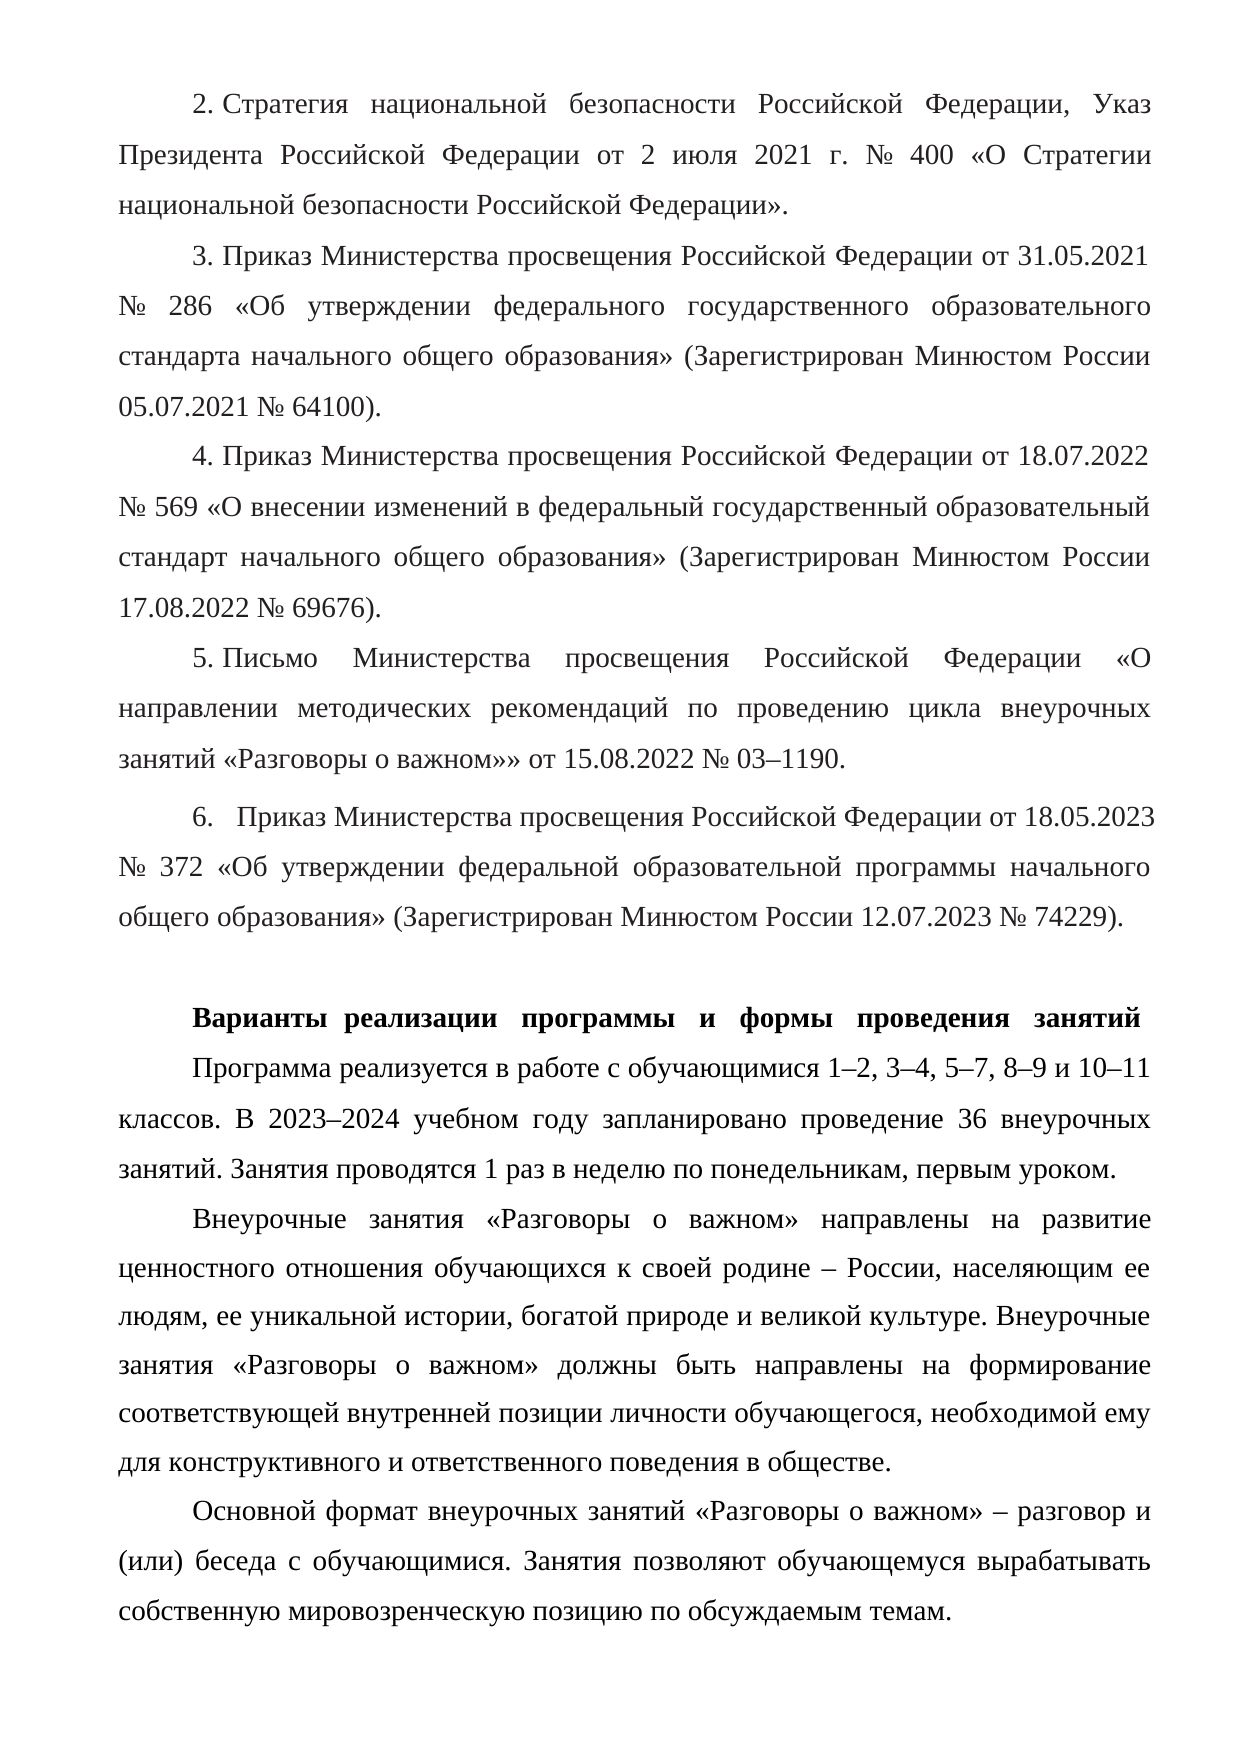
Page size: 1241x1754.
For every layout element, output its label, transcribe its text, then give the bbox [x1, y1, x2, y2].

list Приказ Министерства просвещения Российской Федерации от 18.05.2023 [192, 799, 1167, 832]
text Программа реализуется в работе с обучающимися 1–2, 3–4, 5–7, 8–9 и 10–11 классов. В 2023–2024 учебном году запланировано проведение 36 внеурочных занятий. Занятия проводятся 1 раз в неделю по понедельникам, первым уроком. [118, 1050, 1152, 1184]
text № 372 «Об утверждении федеральной образовательной программы начального общего образования» (Зарегистрирован Минюстом России 12.07.2023 № 74229). [118, 849, 1151, 933]
subtitle Варианты реализации программы и формы проведения занятий [192, 1000, 1167, 1033]
text № 286 «Об утверждении федерального государственного образовательного стандарта начального общего образования» (Зарегистрирован Минюстом России 05.07.2021 № 64100). [118, 288, 1152, 422]
text Основной формат внеурочных занятий «Разговоры о важном» – разговор и (или) беседа с обучающимися. Занятия позволяют обучающемуся вырабатывать собственную мировозренческую позицию по обсуждаемым темам. [118, 1493, 1152, 1627]
list Приказ Министерства просвещения Российской Федерации от 18.07.2022 [192, 439, 1167, 472]
list Приказ Министерства просвещения Российской Федерации от 31.05.2021 [192, 238, 1167, 271]
list Стратегия национальной безопасности Российской Федерации, Указ Президента Российской Федерации от 2 июля 2021 г. № 400 «О Стратегии национальной безопасности Российской Федерации». [118, 87, 1151, 221]
text № 569 «О внесении изменений в федеральный государственный образовательный стандарт начального общего образования» (Зарегистрирован Минюстом России 17.08.2022 № 69676). [118, 489, 1151, 623]
list Письмо Министерства просвещения Российской Федерации «О направлении методических рекомендаций по проведению цикла внеурочных занятий «Разговоры о важном»» от 15.08.2022 № 03–1190. [118, 640, 1151, 774]
text Внеурочные занятия «Разговоры о важном» направлены на развитие ценностного отношения обучающихся к своей родине – России, населяющим ее людям, ее уникальной истории, богатой природе и великой культуре. Внеурочные занятия «Разговоры о важном» должны быть направлены на формирование соответствующей внутренней позиции личности обучающегося, необходимой ему для конструктивного и ответственного поведения в обществе. [118, 1201, 1151, 1478]
